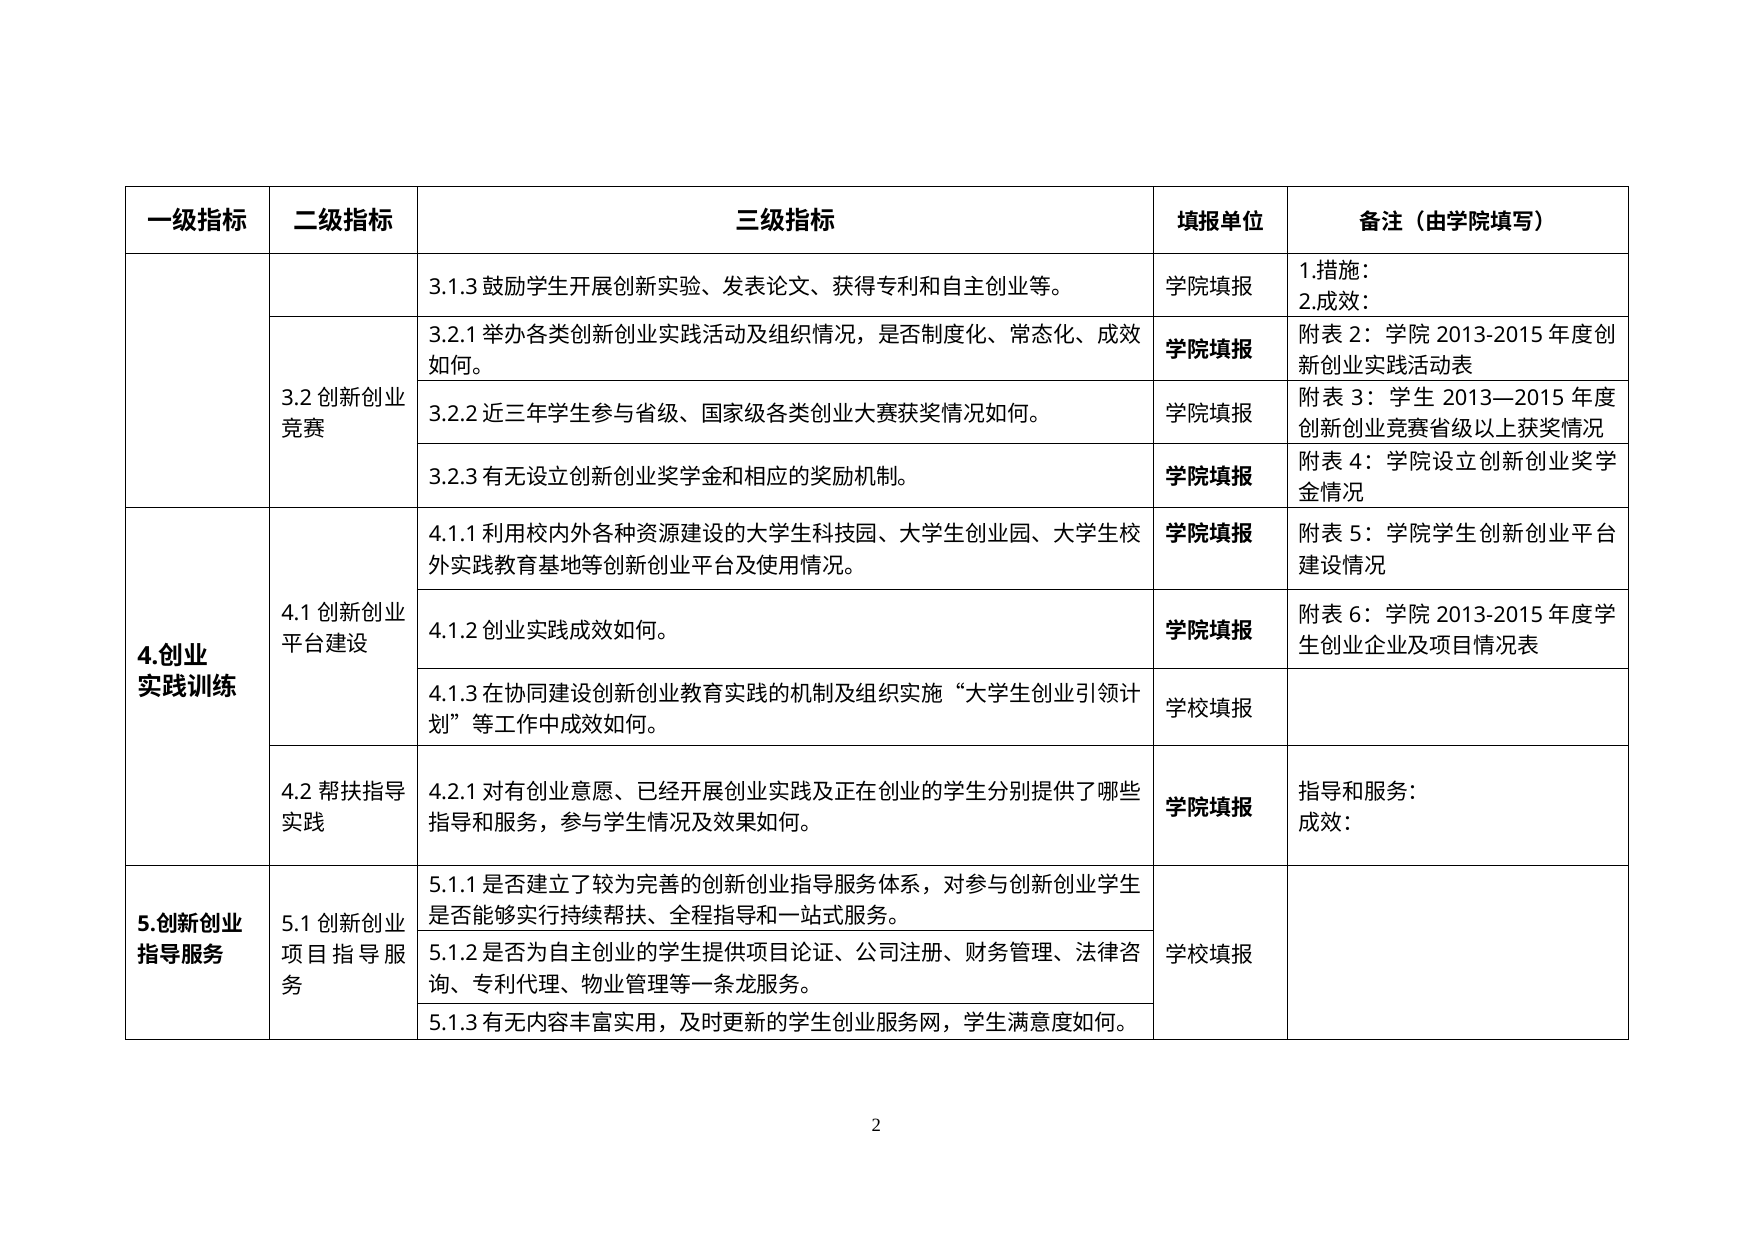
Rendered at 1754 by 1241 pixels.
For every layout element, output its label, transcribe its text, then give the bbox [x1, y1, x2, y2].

table_cell 4.1.2创业实践成效如何。 [418, 590, 1153, 668]
table_cell 学院填报 [1154, 746, 1287, 865]
table_header 二级指标 [270, 187, 417, 252]
table_header 一级指标 [126, 187, 269, 252]
table_cell 4.2 帮扶指导实践 [270, 746, 417, 865]
table_cell 学校填报 [1154, 669, 1287, 745]
table_cell 附表2：学院2013-2015年度创新创业实践活动表 [1288, 317, 1628, 379]
table_cell 附表3：学生2013—2015年度创新创业竞赛省级以上获奖情况 [1288, 381, 1628, 443]
table_cell 5.创新创业 指导服务 [126, 866, 269, 1039]
table_cell 3.2.1举办各类创新创业实践活动及组织情况，是否制度化、常态化、成效如何。 [418, 317, 1153, 379]
table_cell 学院填报 [1154, 508, 1287, 589]
table_cell 3.1.3鼓励学生开展创新实验、发表论文、获得专利和自主创业等。 [418, 254, 1153, 316]
table_cell 5.1创新创业项目指导服务 [270, 866, 417, 1039]
table_cell 4.1.1利用校内外各种资源建设的大学生科技园、大学生创业园、大学生校外实践教育基地等创新创业平台及使用情况。 [418, 508, 1153, 589]
table_cell 学院填报 [1154, 317, 1287, 379]
table_cell 5.1.1是否建立了较为完善的创新创业指导服务体系，对参与创新创业学生是否能够实行持续帮扶、全程指导和一站式服务。 [418, 866, 1153, 930]
table_header 备注（由学院填写） [1288, 187, 1628, 252]
table_cell 学院填报 [1154, 254, 1287, 316]
table_cell 3.2创新创业竞赛 [270, 317, 417, 507]
table_cell 学院填报 [1154, 590, 1287, 668]
table_cell [1288, 669, 1628, 745]
table_cell 学校填报 [1154, 866, 1287, 1039]
table_cell 4.1.3在协同建设创新创业教育实践的机制及组织实施“大学生创业引领计划”等工作中成效如何。 [418, 669, 1153, 745]
table_header 填报单位 [1154, 187, 1287, 252]
table_cell 附表5：学院学生创新创业平台建设情况 [1288, 508, 1628, 589]
table_cell 3.2.3有无设立创新创业奖学金和相应的奖励机制。 [418, 444, 1153, 507]
table_cell 4.1创新创业平台建设 [270, 508, 417, 745]
table_cell 5.1.3有无内容丰富实用，及时更新的学生创业服务网，学生满意度如何。 [418, 1004, 1153, 1039]
table_cell 3.2.2近三年学生参与省级、国家级各类创业大赛获奖情况如何。 [418, 381, 1153, 443]
table_cell 4.2.1对有创业意愿、已经开展创业实践及正在创业的学生分别提供了哪些指导和服务，参与学生情况及效果如何。 [418, 746, 1153, 865]
table_cell 附表4：学院设立创新创业奖学金情况 [1288, 444, 1628, 507]
table_cell 学院填报 [1154, 444, 1287, 507]
table_cell [1288, 866, 1628, 1039]
table_cell 指导和服务： 成效： [1288, 746, 1628, 865]
table_cell 学院填报 [1154, 381, 1287, 443]
table_cell 1.措施： 2.成效： [1288, 254, 1628, 316]
table_cell 4.创业 实践训练 [126, 508, 269, 865]
table_header 三级指标 [418, 187, 1153, 252]
table_cell 5.1.2是否为自主创业的学生提供项目论证、公司注册、财务管理、法律咨询、专利代理、物业管理等一条龙服务。 [418, 931, 1153, 1003]
table_cell 附表6：学院2013-2015年度学生创业企业及项目情况表 [1288, 590, 1628, 668]
